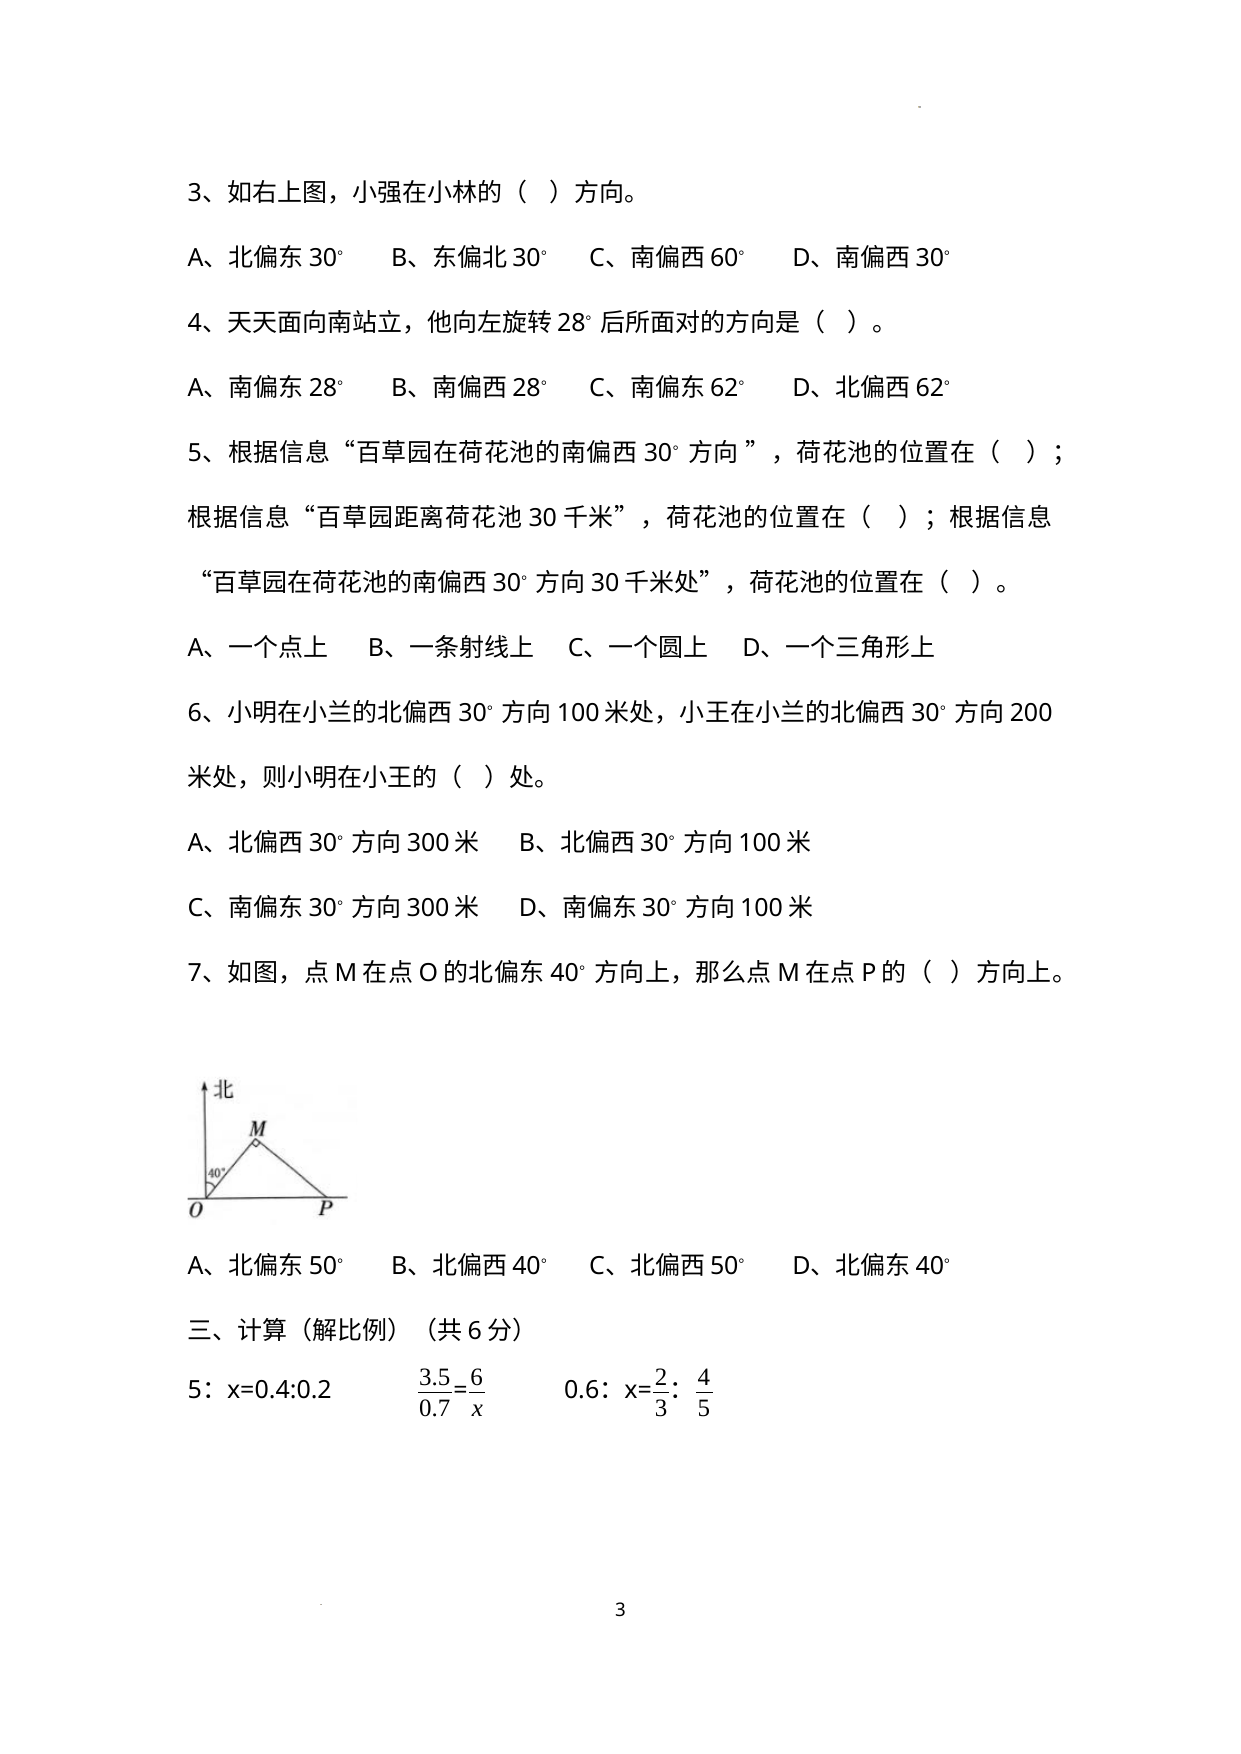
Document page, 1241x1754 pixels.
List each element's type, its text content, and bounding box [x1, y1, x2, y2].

text A、南偏东28。 B、南偏西28。 C、南偏东62。 D、北偏西62。 [187, 353, 1053, 418]
text 5、根据信息“百草园在荷花池的南偏西30。方向 ”，荷花池的位置在（ ）；根据信息“百草园距离荷花池30千米”，荷花池的位置在（ ）；根据信息“百草园在荷花池的南偏西30。方向30千米处”，荷花池的位置在（ ）。 [187, 418, 1053, 613]
text 3、如右上图，小强在小林的（ ）方向。 [187, 158, 1053, 223]
text 5：x=0.4:0.2 = 0.6：x=： [187, 1361, 1053, 1426]
text A、一个点上 B、一条射线上 C、一个圆上 D、一个三角形上 [187, 613, 1053, 678]
picture [187, 1068, 358, 1225]
text 4、天天面向南站立，他向左旋转28。后所面对的方向是（ ）。 [187, 288, 1053, 353]
text A、北偏西30。方向300米 B、北偏西30。方向100米 [187, 808, 1053, 873]
text A、北偏东50。 B、北偏西40。 C、北偏西50。 D、北偏东40。 [187, 1231, 1053, 1296]
text C、南偏东30。方向300米 D、南偏东30。方向100米 [187, 873, 1053, 938]
text 6、小明在小兰的北偏西30。方向100米处，小王在小兰的北偏西30。方向200米处，则小明在小王的（ ）处。 [187, 678, 1053, 808]
text 三、计算（解比例）（共6分） [187, 1296, 1053, 1361]
text 7、如图，点M在点O的北偏东40。方向上，那么点M在点P的（ ）方向上。 [187, 938, 1053, 1068]
text A、北偏东30。 B、东偏北30。 C、南偏西60。 D、南偏西30。 [187, 223, 1053, 288]
